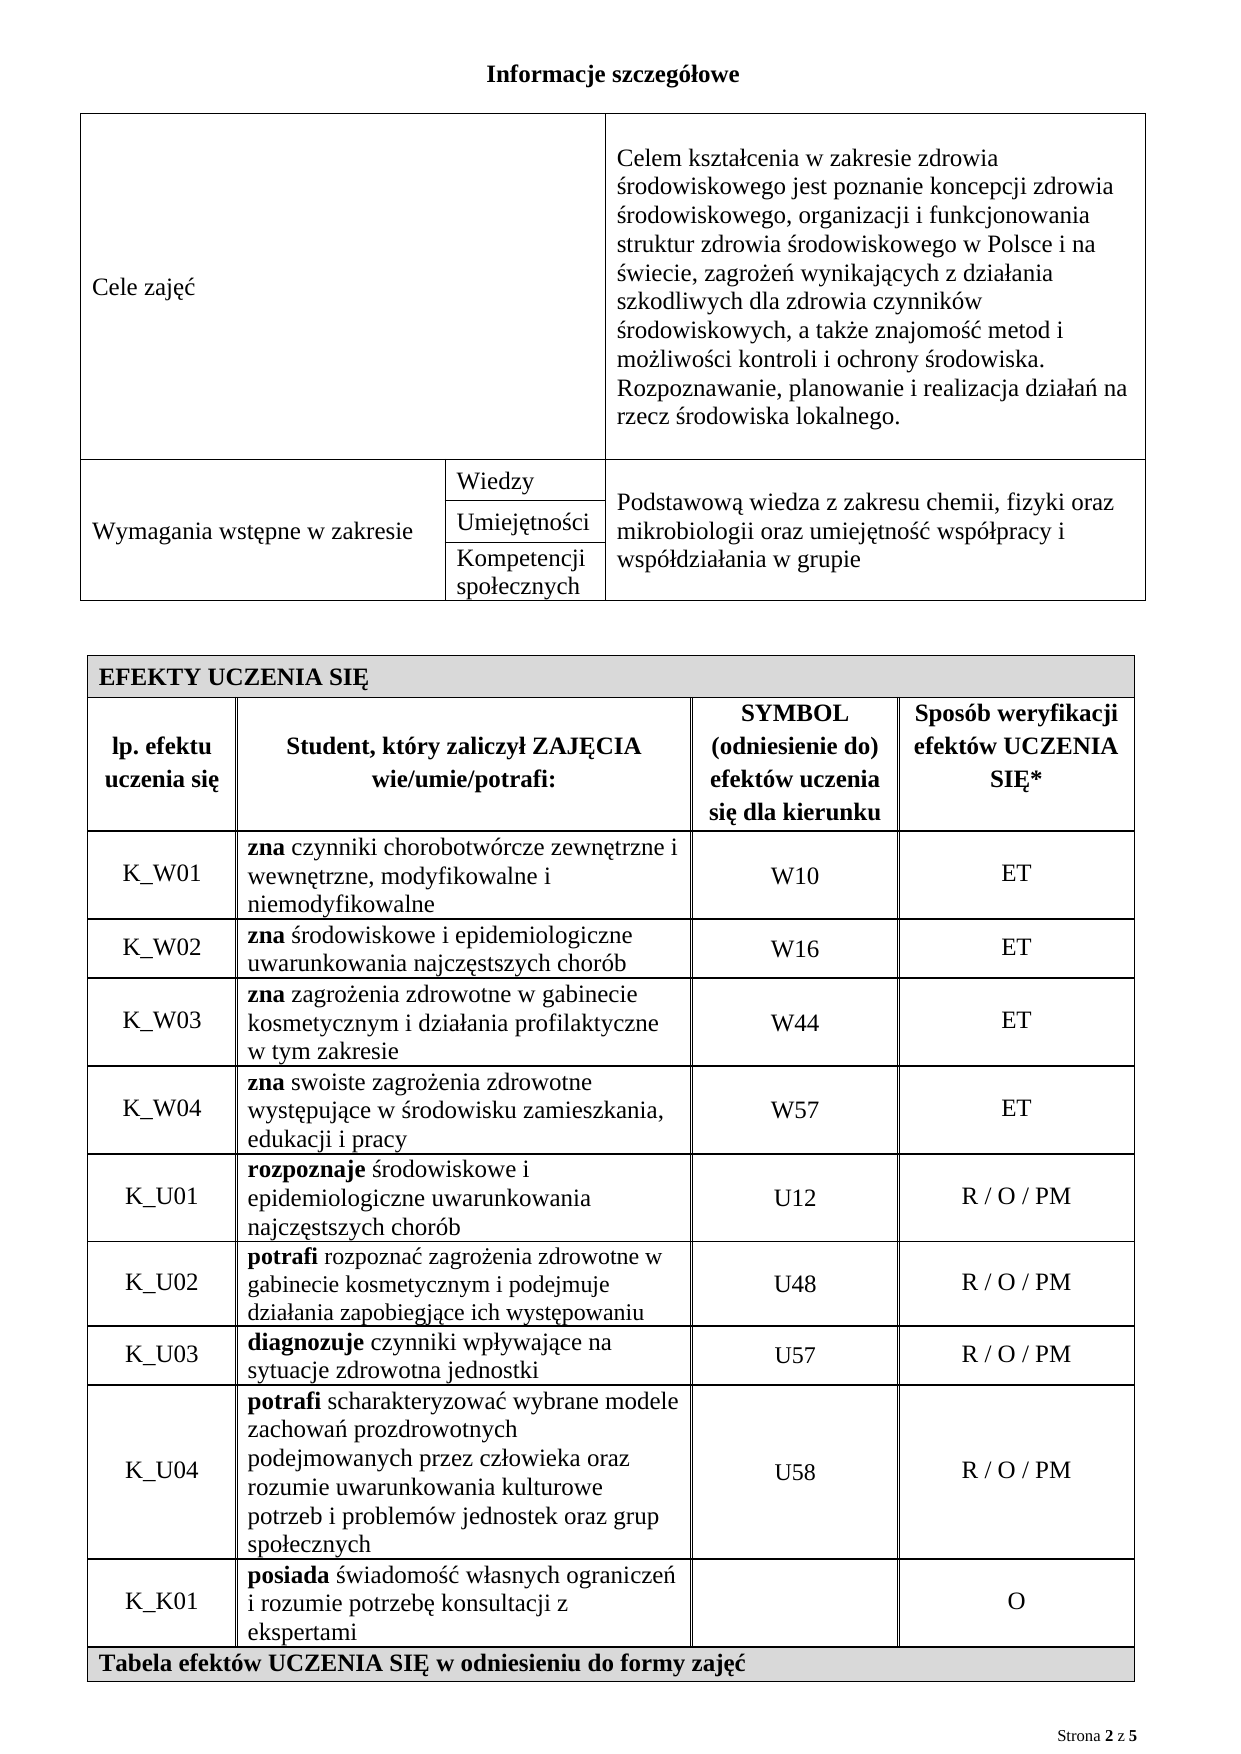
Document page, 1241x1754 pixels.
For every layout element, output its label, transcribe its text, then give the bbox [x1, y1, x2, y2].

table_cell Wymagania wstępne w zakresie [81, 460, 445, 600]
table_cell W10 [693, 832, 897, 918]
table_cell ET [900, 920, 1134, 977]
table_cell SYMBOL (odniesienie do) efektów uczenia się dla kierunku [693, 698, 897, 830]
table_cell W57 [693, 1067, 897, 1153]
table_cell Sposób weryfikacji efektów UCZENIA SIĘ* [900, 698, 1134, 830]
table_cell Student, który zaliczył ZAJĘCIA wie/umie/potrafi: [238, 698, 690, 830]
table_cell Wiedzy [446, 460, 605, 500]
table_cell potrafi rozpoznać zagrożenia zdrowotne w gabinecie kosmetycznym i podejmuje działania zapobiegjące ich występowaniu [238, 1242, 690, 1325]
table_cell R / O / PM [900, 1327, 1134, 1384]
table_cell U57 [693, 1327, 897, 1384]
table_cell R / O / PM [900, 1242, 1134, 1325]
table_cell R / O / PM [900, 1155, 1134, 1241]
table_cell K_U01 [88, 1155, 235, 1241]
table_cell O [900, 1560, 1134, 1646]
table_cell K_U04 [88, 1386, 235, 1558]
table_cell Tabela efektów UCZENIA SIĘ w odniesieniu do formy zajęć [88, 1648, 1134, 1681]
table_cell zna zagrożenia zdrowotne w gabinecie kosmetycznym i działania profilaktyczne w tym zakresie [238, 979, 690, 1065]
table_cell [693, 1560, 897, 1646]
table_cell K_W03 [88, 979, 235, 1065]
table_cell zna swoiste zagrożenia zdrowotne występujące w środowisku zamieszkania, edukacji i pracy [238, 1067, 690, 1153]
table_cell ET [900, 832, 1134, 918]
table_cell Podstawową wiedza z zakresu chemii, fizyki oraz mikrobiologii oraz umiejętność współpracy i współdziałania w grupie [606, 460, 1145, 600]
table_cell Kompetencji społecznych [446, 543, 605, 600]
table_cell U12 [693, 1155, 897, 1241]
table_cell K_U02 [88, 1242, 235, 1325]
table_header Celem kształcenia w zakresie zdrowia środowiskowego jest poznanie koncepcji zdrowia środowiskowego, organizacji i funkcjonowania struktur zdrowia środowiskowego w Polsce i na świecie, zagrożeń wynikających z działania szkodliwych dla zdrowia czynników środowiskowych, a także znajomość metod i możliwości kontroli i ochrony środowiska. Rozpoznawanie, planowanie i realizacja działań na rzecz środowiska lokalnego. [606, 114, 1145, 459]
table_cell diagnozuje czynniki wpływające na sytuacje zdrowotna jednostki [238, 1327, 690, 1384]
table_cell W44 [693, 979, 897, 1065]
table_cell zna czynniki chorobotwórcze zewnętrzne i wewnętrzne, modyfikowalne i niemodyfikowalne [238, 832, 690, 918]
table_cell lp. efektu uczenia się [88, 698, 235, 830]
table_cell W16 [693, 920, 897, 977]
text Informacje szczegółowe [89, 59, 1137, 88]
table_cell K_W04 [88, 1067, 235, 1153]
table_header Cele zajęć [81, 114, 605, 459]
table_cell Umiejętności [446, 501, 605, 542]
table_cell rozpoznaje środowiskowe i epidemiologiczne uwarunkowania najczęstszych chorób [238, 1155, 690, 1241]
table_cell R / O / PM [900, 1386, 1134, 1558]
table_cell K_K01 [88, 1560, 235, 1646]
table_cell K_U03 [88, 1327, 235, 1384]
table_cell posiada świadomość własnych ograniczeń i rozumie potrzebę konsultacji z ekspertami [238, 1560, 690, 1646]
table_cell K_W02 [88, 920, 235, 977]
table_header EFEKTY UCZENIA SIĘ [88, 656, 1134, 697]
table_cell U58 [693, 1386, 897, 1558]
table_cell ET [900, 1067, 1134, 1153]
table_cell potrafi scharakteryzować wybrane modele zachowań prozdrowotnych podejmowanych przez człowieka oraz rozumie uwarunkowania kulturowe potrzeb i problemów jednostek oraz grup społecznych [238, 1386, 690, 1558]
table_cell ET [900, 979, 1134, 1065]
table_cell U48 [693, 1242, 897, 1325]
table_cell zna środowiskowe i epidemiologiczne uwarunkowania najczęstszych chorób [238, 920, 690, 977]
table_cell K_W01 [88, 832, 235, 918]
